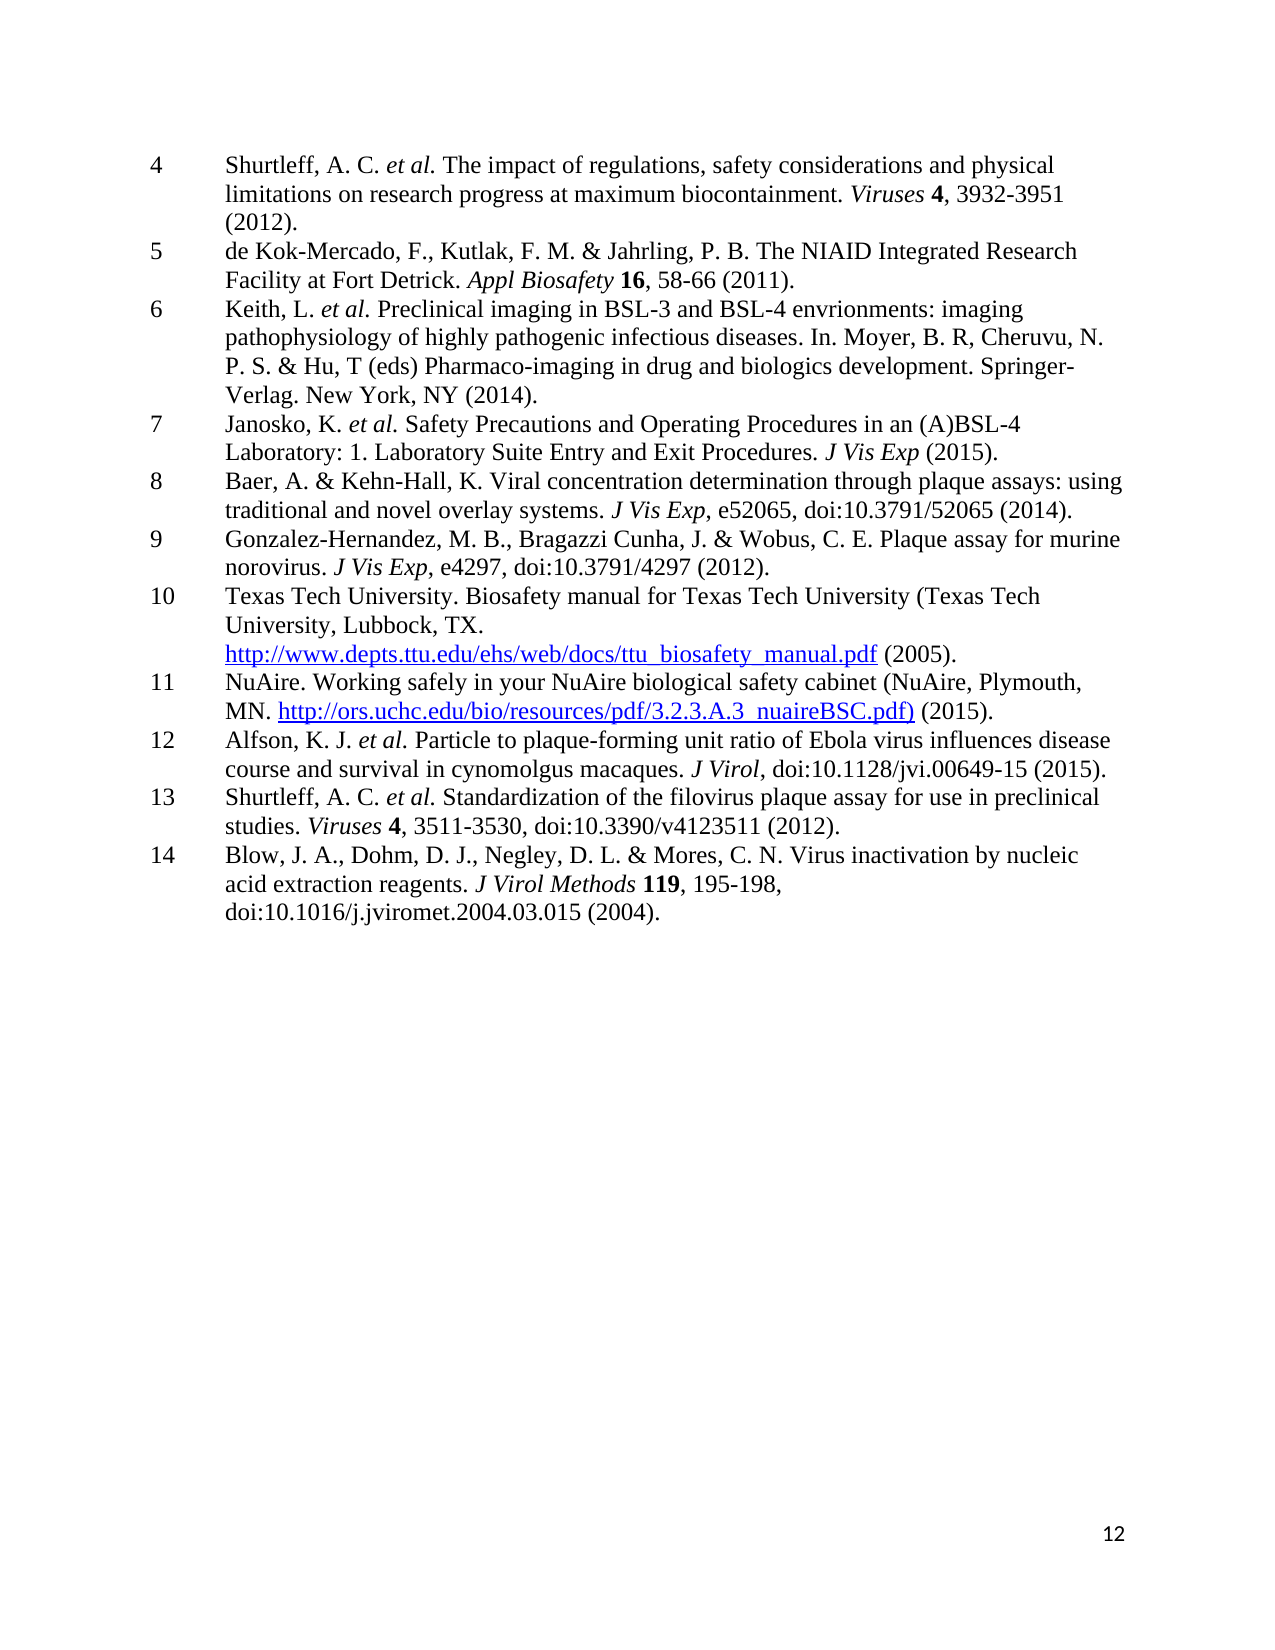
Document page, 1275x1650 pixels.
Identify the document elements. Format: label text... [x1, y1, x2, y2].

text 14 Blow, J. A., Dohm, D. J., Negley, D. L. & Mores, C. N. Virus inactivation by nucleic acid extraction reagents. J Virol Methods 119, 195-198, doi:10.1016/j.jviromet.2004.03.015 (2004). [150, 840, 1125, 926]
text 12 Alfson, K. J. et al. Particle to plaque-forming unit ratio of Ebola virus influences disease course and survival in cynomolgus macaques. J Virol, doi:10.1128/jvi.00649-15 (2015). [150, 725, 1125, 782]
text 10 Texas Tech University. Biosafety manual for Texas Tech University (Texas Tech University, Lubbock, TX. http://www.depts.ttu.edu/ehs/web/docs/ttu_biosafety_manual.pdf (2005). [150, 581, 1125, 667]
text 13 Shurtleff, A. C. et al. Standardization of the filovirus plaque assay for use in preclinical studies. Viruses 4, 3511-3530, doi:10.3390/v4123511 (2012). [150, 782, 1125, 840]
text 6 Keith, L. et al. Preclinical imaging in BSL-3 and BSL-4 envrionments: imaging pathophysiology of highly pathogenic infectious diseases. In. Moyer, B. R, Cheruvu, N. P. S. & Hu, T (eds) Pharmaco-imaging in drug and biologics development. Springer-Verlag. New York, NY (2014). [150, 294, 1125, 409]
text 11 NuAire. Working safely in your NuAire biological safety cabinet (NuAire, Plymouth, MN. http://ors.uchc.edu/bio/resources/pdf/3.2.3.A.3_nuaireBSC.pdf) (2015). [150, 667, 1125, 725]
text 8 Baer, A. & Kehn-Hall, K. Viral concentration determination through plaque assays: using traditional and novel overlay systems. J Vis Exp, e52065, doi:10.3791/52065 (2014). [150, 466, 1125, 524]
text 5 de Kok-Mercado, F., Kutlak, F. M. & Jahrling, P. B. The NIAID Integrated Research Facility at Fort Detrick. Appl Biosafety 16, 58-66 (2011). [150, 236, 1125, 294]
text 9 Gonzalez-Hernandez, M. B., Bragazzi Cunha, J. & Wobus, C. E. Plaque assay for murine norovirus. J Vis Exp, e4297, doi:10.3791/4297 (2012). [150, 524, 1125, 581]
text 7 Janosko, K. et al. Safety Precautions and Operating Procedures in an (A)BSL-4 Laboratory: 1. Laboratory Suite Entry and Exit Procedures. J Vis Exp (2015). [150, 409, 1125, 466]
text 4 Shurtleff, A. C. et al. The impact of regulations, safety considerations and physical limitations on research progress at maximum biocontainment. Viruses 4, 3932-3951 (2012). [150, 150, 1125, 236]
